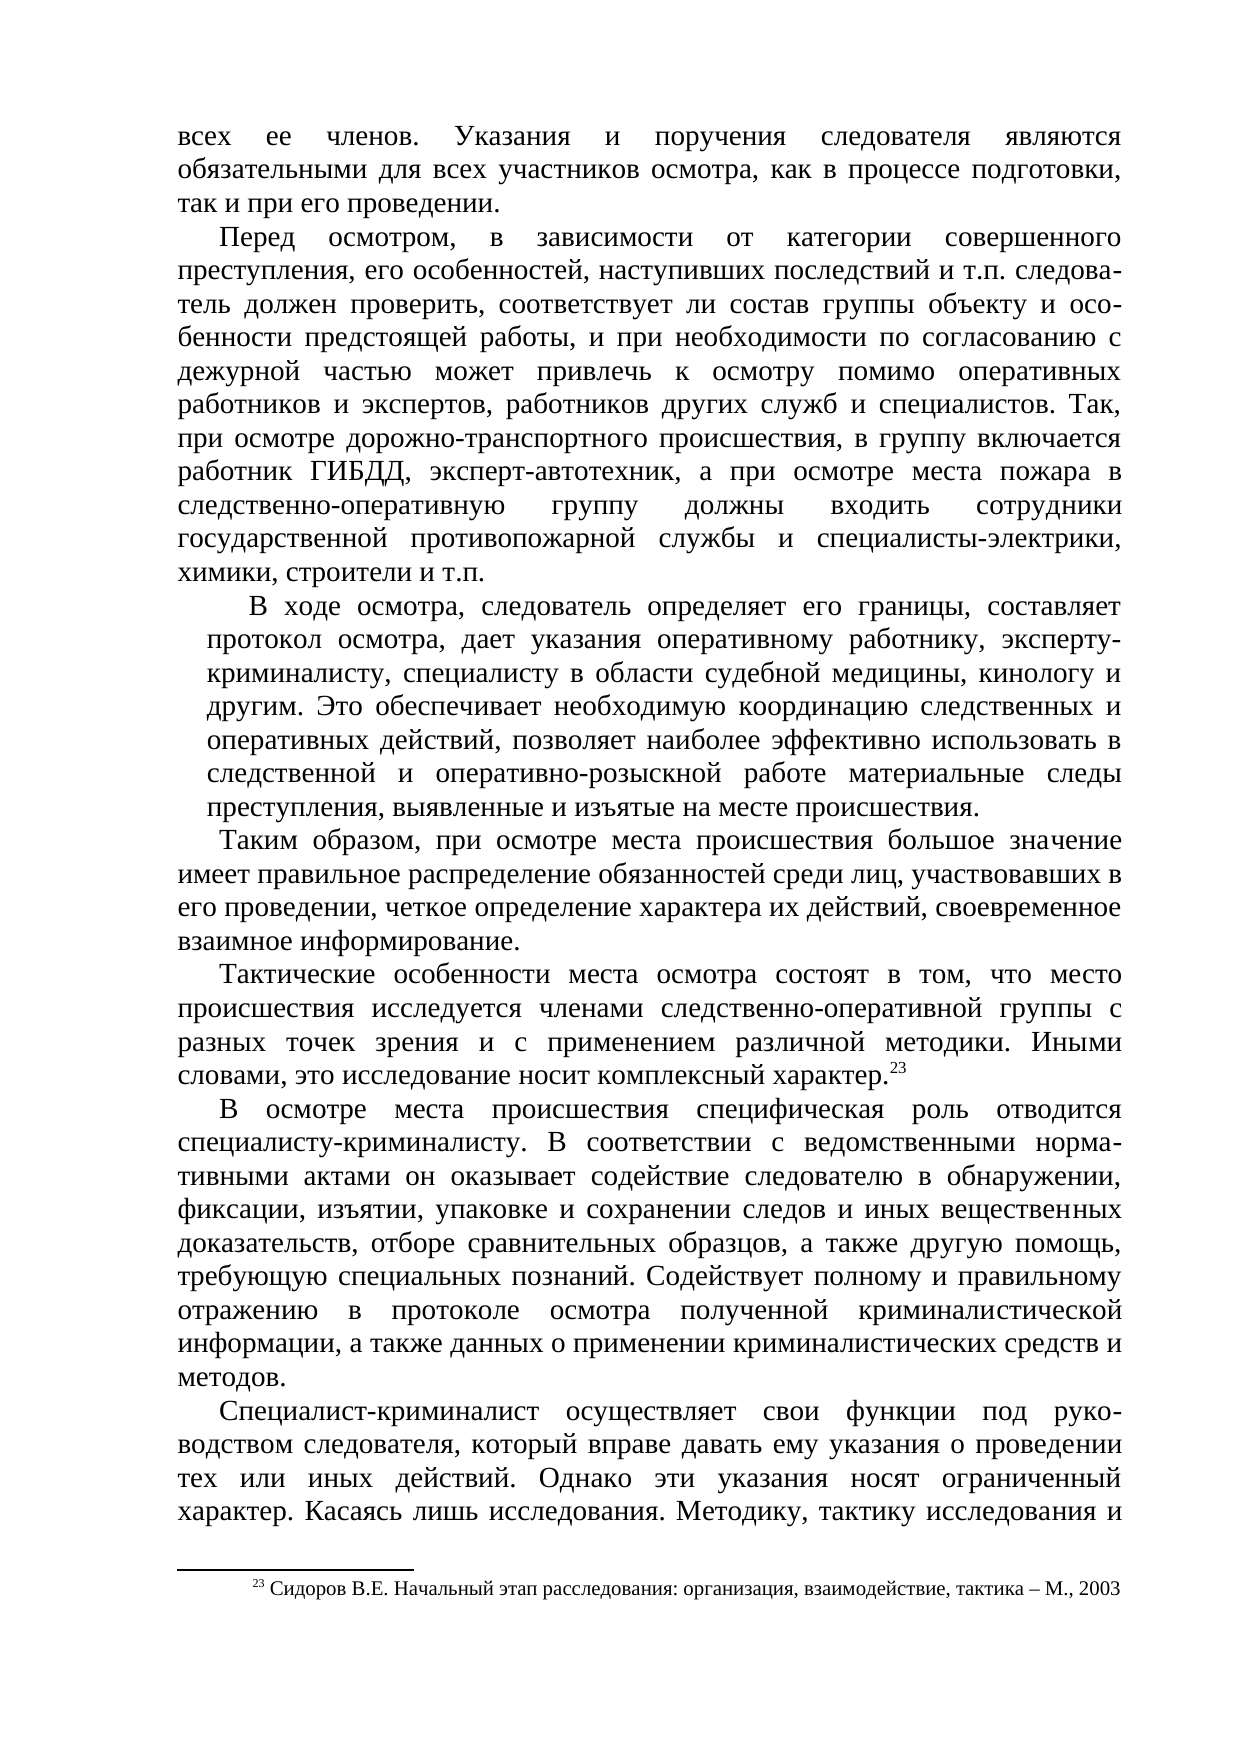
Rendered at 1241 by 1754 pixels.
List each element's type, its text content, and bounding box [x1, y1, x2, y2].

text Перед осмотром, в зависимости от категории совершенного преступления, его особенностей, наступивших последствий и т.п. следователь должен проверить, соответствует ли состав группы объекту и особенности предстоящей работы, и при необходимости по согласованию с дежурной частью может привлечь к осмотру помимо оперативных работников и экспертов, работников других служб и специалистов. Так, при осмотре дорожно-транспортного происшествия, в группу включается работник ГИБДД, эксперт-автотехник, а при осмотре места пожара в следственно-оперативную группу должны входить сотрудники государственной противопожарной службы и специалисты-электрики, химики, строители и т.п. [177, 219, 1122, 588]
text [177, 118, 1122, 219]
text В осмотре места происшествия специфическая роль отводится специалисту-криминалисту. В соответствии с ведомственными нормативными актами он оказывает содействие следователю в обнаружении, фиксации, изъятии, упаковке и сохранении следов и иных вещественных доказательств, отборе сравнительных образцов, а также другую помощь, требующую специальных познаний. Содействует полному и правильному отражению в протоколе осмотра полученной криминалистической информации, а также данных о применении криминалистических средств и методов. [177, 1091, 1122, 1393]
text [177, 1393, 1122, 1527]
text В ходе осмотра, следователь определяет его границы, составляет протокол осмотра, дает указания оперативному работнику, эксперту-криминалисту, специалисту в области судебной медицины, кинологу и другим. Это обеспечивает необходимую координацию следственных и оперативных действий, позволяет наиболее эффективно использовать в следственной и оперативно-розыскной работе материальные следы преступления, выявленные и изъятые на месте происшествия. [207, 588, 1122, 822]
text Тактические особенности места осмотра состоят в том, что место происшествия исследуется членами следственно-оперативной группы с разных точек зрения и с применением различной методики. Иными словами, это исследование носит комплексный характер. [177, 957, 1122, 1091]
text Таким образом, при осмотре места происшествия большое значение имеет правильное распределение обязанностей среди лиц, участвовавших в его проведении, четкое определение характера их действий, своевременное взаимное информирование. [177, 822, 1122, 957]
